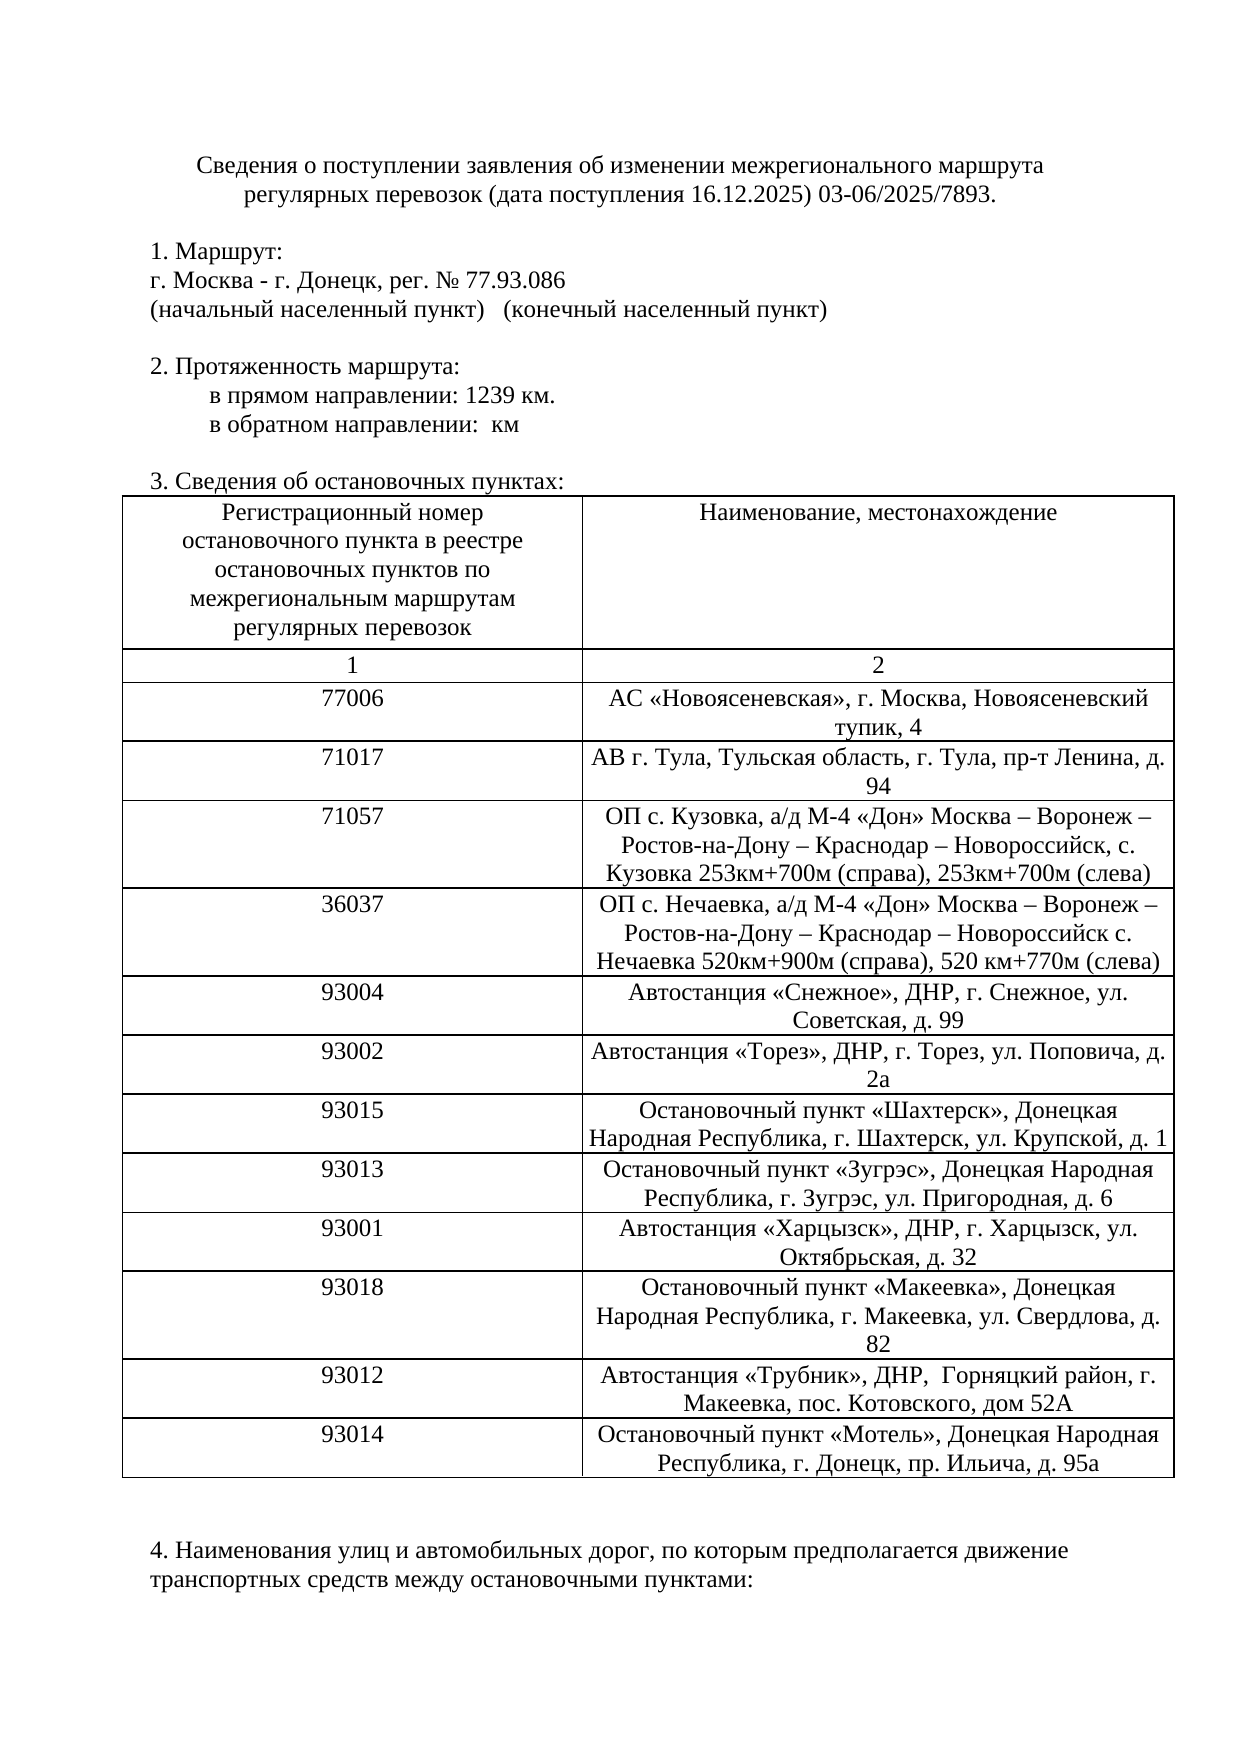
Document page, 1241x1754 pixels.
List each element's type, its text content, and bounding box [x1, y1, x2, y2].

table_cell Остановочный пункт «Мотель», Донецкая Народная Республика, г. Донецк, пр. Ильича, д. 95а [583, 1419, 1173, 1476]
table_cell Автостанция «Снежное», ДНР, г. Снежное, ул. Советская, д. 99 [583, 977, 1173, 1034]
table_cell Автостанция «Трубник», ДНР, Горняцкий район, г. Макеевка, пос. Котовского, дом 52А [583, 1360, 1173, 1417]
table_cell 93013 [123, 1154, 582, 1211]
text г. Москва - г. Донецк, рег. № 77.93.086 [150, 265, 1090, 294]
table_cell 93004 [123, 977, 582, 1034]
table_cell Автостанция «Харцызск», ДНР, г. Харцызск, ул. Октябрьская, д. 32 [583, 1213, 1173, 1270]
text 2. Протяженность маршрута: [150, 351, 1090, 380]
table_cell ОП с. Нечаевка, а/д М-4 «Дон» Москва – Воронеж – Ростов-на-Дону – Краснодар – Новороссийск с. Нечаевка 520км+900м (справа), 520 км+770м (слева) [583, 889, 1173, 975]
text 1. Маршрут: [150, 236, 1090, 265]
table_cell 93014 [123, 1419, 582, 1476]
table_cell АС «Новоясеневская», г. Москва, Новоясеневский тупик, 4 [583, 683, 1173, 740]
table_cell 93001 [123, 1213, 582, 1270]
text (начальный населенный пункт) (конечный населенный пункт) [150, 294, 1090, 322]
table_cell 36037 [123, 889, 582, 975]
table_cell Остановочный пункт «Макеевка», Донецкая Народная Республика, г. Макеевка, ул. Свердлова, д. 82 [583, 1272, 1173, 1358]
text 3. Сведения об остановочных пунктах: [150, 466, 1090, 495]
table_cell 93015 [123, 1095, 582, 1152]
table_cell 93012 [123, 1360, 582, 1417]
table_cell Автостанция «Торез», ДНР, г. Торез, ул. Поповича, д. 2а [583, 1036, 1173, 1093]
table_cell ОП с. Кузовка, а/д М-4 «Дон» Москва – Воронеж – Ростов-на-Дону – Краснодар – Новороссийск, с. Кузовка 253км+700м (справа), 253км+700м (слева) [583, 801, 1173, 887]
text в обратном направлении: км [150, 409, 1090, 437]
table_cell 93018 [123, 1272, 582, 1358]
text в прямом направлении: 1239 км. [150, 380, 1090, 409]
table_cell 1 [123, 650, 582, 681]
table_cell 71017 [123, 742, 582, 799]
table_cell 93002 [123, 1036, 582, 1093]
table_cell 77006 [123, 683, 582, 740]
table_cell Остановочный пункт «Шахтерск», Донецкая Народная Республика, г. Шахтерск, ул. Крупской, д. 1 [583, 1095, 1173, 1152]
table_cell Остановочный пункт «Зугрэс», Донецкая Народная Республика, г. Зугрэс, ул. Пригородная, д. 6 [583, 1154, 1173, 1211]
table_cell АВ г. Тула, Тульская область, г. Тула, пр-т Ленина, д. 94 [583, 742, 1173, 799]
table_cell 71057 [123, 801, 582, 887]
table_header Регистрационный номер остановочного пункта в реестре остановочных пунктов по межрегиональным маршрутам регулярных перевозок [123, 497, 582, 648]
text 4. Наименования улиц и автомобильных дорог, по которым предполагается движение транспортных средств между остановочными пунктами: [150, 1535, 1090, 1593]
table_cell 2 [583, 650, 1173, 681]
text Сведения о поступлении заявления об изменении межрегионального маршрута регулярных перевозок (дата поступления 16.12.2025) 03-06/2025/7893. [150, 150, 1090, 207]
table_header Наименование, местонахождение [583, 497, 1173, 648]
